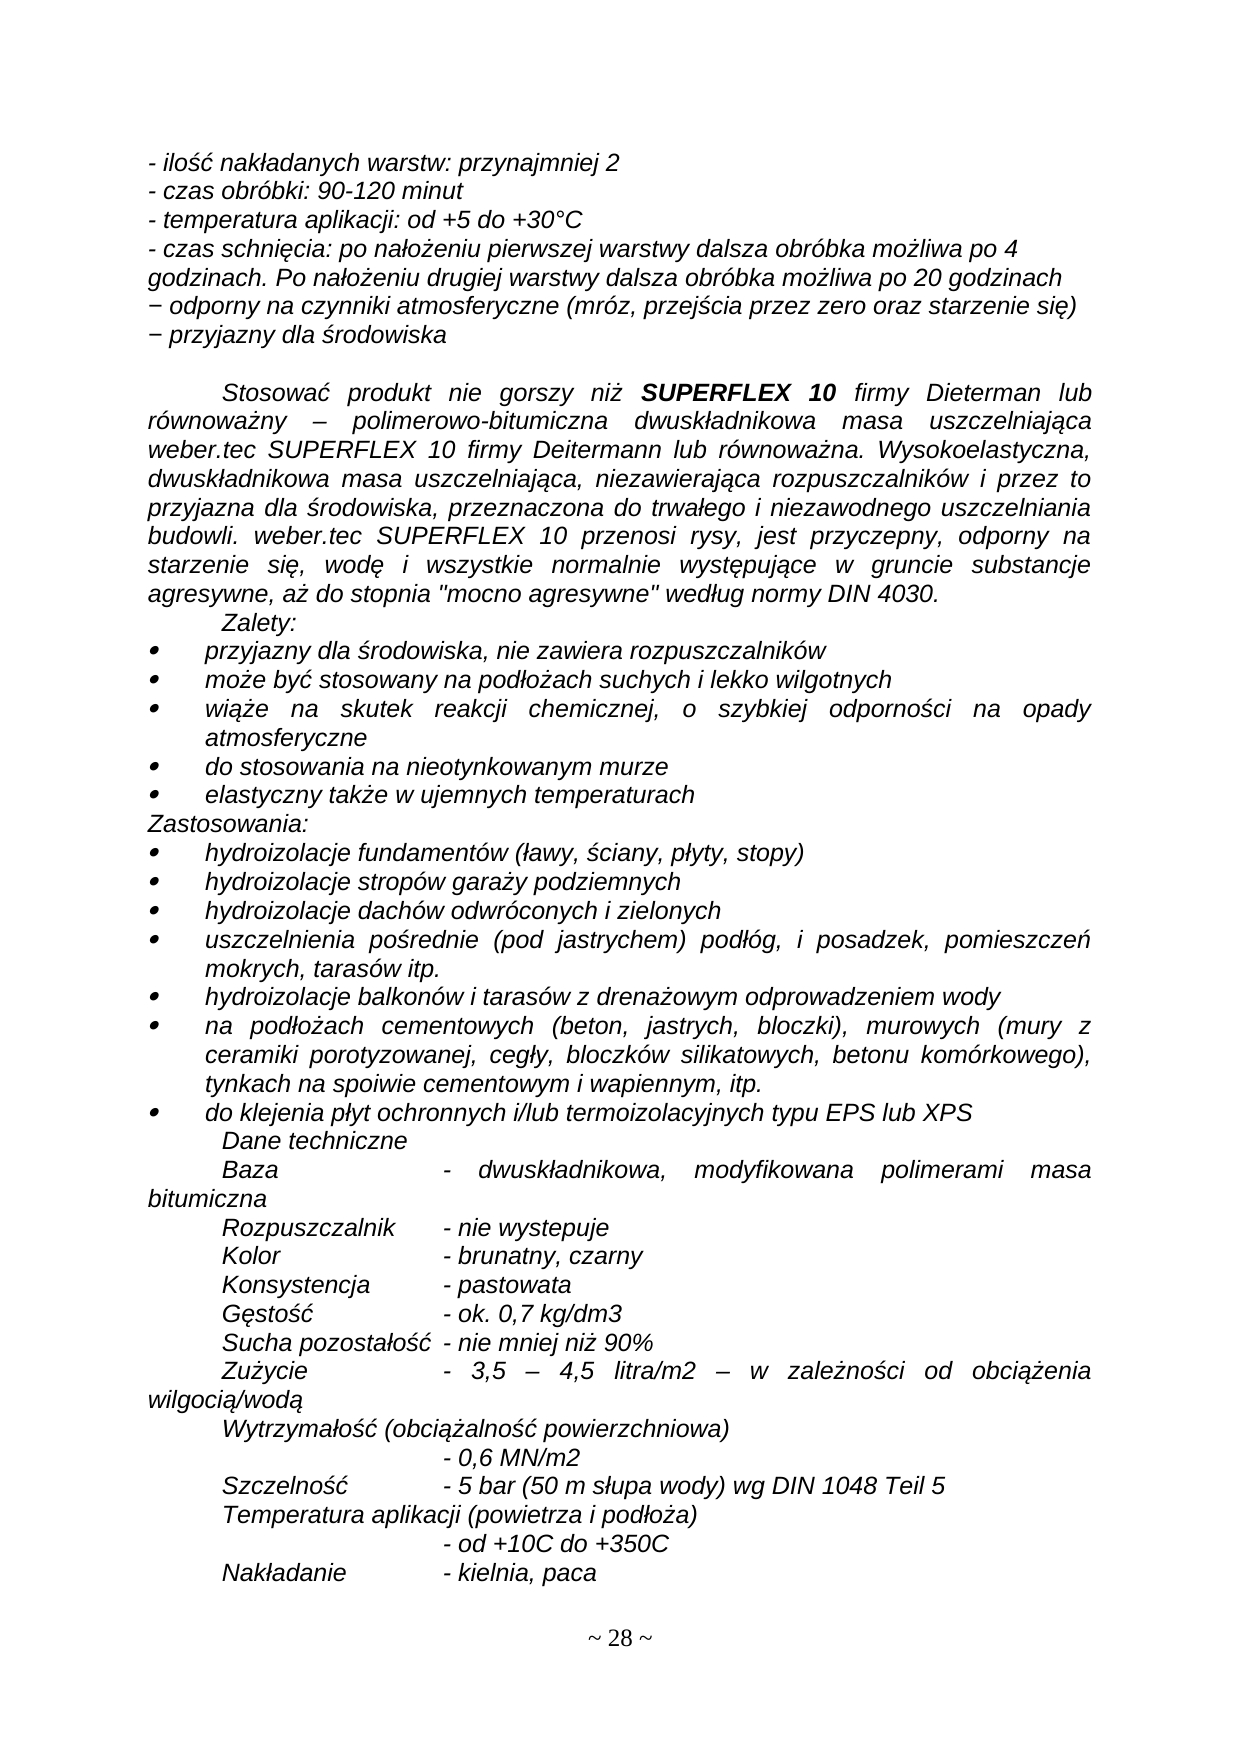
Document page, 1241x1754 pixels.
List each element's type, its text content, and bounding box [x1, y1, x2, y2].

text − odporny na czynniki atmosferyczne (mróz, przejścia przez zero oraz starzenie się) − przyjazny dla środowiska [148, 291, 1093, 349]
text - czas obróbki: 90-120 minut [148, 176, 1093, 205]
text Zużycie - 3,5 – 4,5 litra/m2 – w zależności od obciążenia wilgocią/wodą [148, 1356, 1093, 1414]
text Dane techniczne [148, 1126, 1093, 1155]
text Zalety: [148, 608, 1093, 636]
text Szczelność - 5 bar ( słupa wody) wg DIN 1048 Teil 5 [148, 1471, 1093, 1500]
list hydroizolacje stropów garaży podziemnych [148, 867, 1093, 896]
list może być stosowany na podłożach suchych i lekko wilgotnych [148, 665, 1093, 694]
text - od + do + [148, 1529, 1093, 1558]
text Sucha pozostałość - nie mniej niż 90% [148, 1328, 1093, 1356]
text Wytrzymałość (obciążalność powierzchniowa) [148, 1414, 1093, 1443]
text Gęstość - ok. 0,7 kg/dm3 [148, 1299, 1093, 1328]
list hydroizolacje dachów odwróconych i zielonych [148, 896, 1093, 925]
list do stosowania na nieotynkowanym murze [148, 752, 1093, 781]
text - ilość nakładanych warstw: przynajmniej 2 [148, 148, 1093, 176]
text Nakładanie - kielnia, paca [148, 1558, 1093, 1586]
text - temperatura aplikacji: od +5 do +30°C [148, 205, 1093, 234]
text Stosować produkt nie gorszy niż SUPERFLEX 10 firmy Dieterman lub równoważny – polimerowo-bitumiczna dwuskładnikowa masa uszczelniająca weber.tec SUPERFLEX 10 firmy Deitermann lub równoważna. Wysokoelastyczna, dwuskładnikowa masa uszczelniająca, niezawierająca rozpuszczalników i przez to przyjazna dla środowiska, przeznaczona do trwałego i niezawodnego uszczelniania budowli. weber.tec SUPERFLEX 10 przenosi rysy, jest przyczepny, odporny na starzenie się, wodę i wszystkie normalnie występujące w gruncie substancje agresywne, aż do stopnia "mocno agresywne" według normy DIN 4030. [148, 378, 1093, 608]
text Kolor - brunatny, czarny [148, 1241, 1093, 1270]
text - czas schnięcia: po nałożeniu pierwszej warstwy dalsza obróbka możliwa po 4 godzinach. Po nałożeniu drugiej warstwy dalsza obróbka możliwa po 20 godzinach [148, 234, 1093, 291]
list na podłożach cementowych (beton, jastrych, bloczki), murowych (mury z ceramiki porotyzowanej, cegły, bloczków silikatowych, betonu komórkowego), tynkach na spoiwie cementowym i wapiennym, itp. [148, 1011, 1093, 1097]
list uszczelnienia pośrednie (pod jastrychem) podłóg, i posadzek, pomieszczeń mokrych, tarasów itp. [148, 925, 1093, 982]
text Rozpuszczalnik - nie wystepuje [148, 1213, 1093, 1241]
text Temperatura aplikacji (powietrza i podłoża) [148, 1500, 1093, 1529]
list hydroizolacje balkonów i tarasów z drenażowym odprowadzeniem wody [148, 982, 1093, 1011]
list wiąże na skutek reakcji chemicznej, o szybkiej odporności na opady atmosferyczne [148, 694, 1093, 752]
text Baza - dwuskładnikowa, modyfikowana polimerami masa bitumiczna [148, 1155, 1093, 1213]
list elastyczny także w ujemnych temperaturach [148, 781, 1093, 809]
list do klejenia płyt ochronnych i/lub termoizolacyjnych typu EPS lub XPS [148, 1097, 1093, 1126]
list hydroizolacje fundamentów (ławy, ściany, płyty, stopy) [148, 838, 1093, 867]
text - 0,6 MN/m2 [148, 1443, 1093, 1471]
text Konsystencja - pastowata [148, 1270, 1093, 1299]
list przyjazny dla środowiska, nie zawiera rozpuszczalników [148, 636, 1093, 665]
text Zastosowania: [148, 809, 1093, 838]
